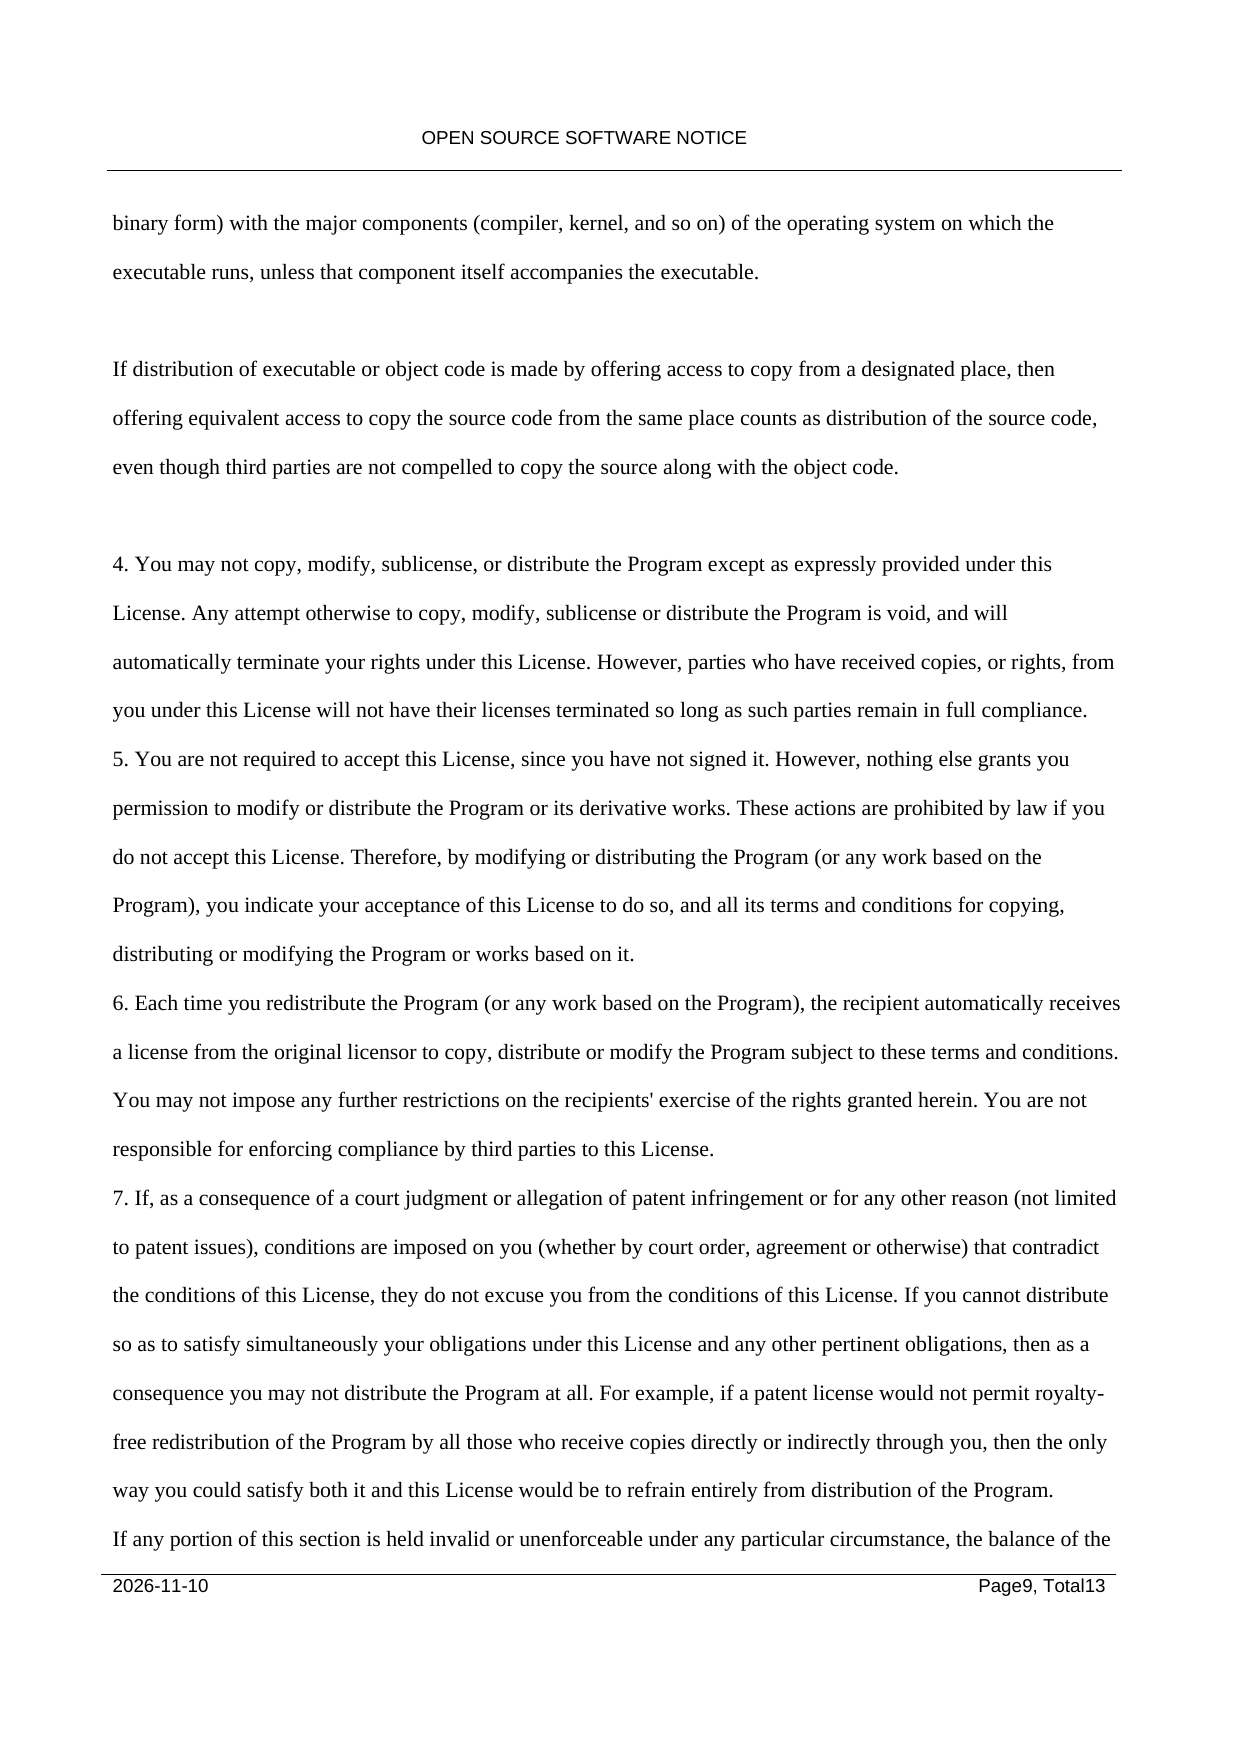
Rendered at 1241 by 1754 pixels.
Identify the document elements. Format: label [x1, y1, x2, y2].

text [112, 206, 1128, 1555]
